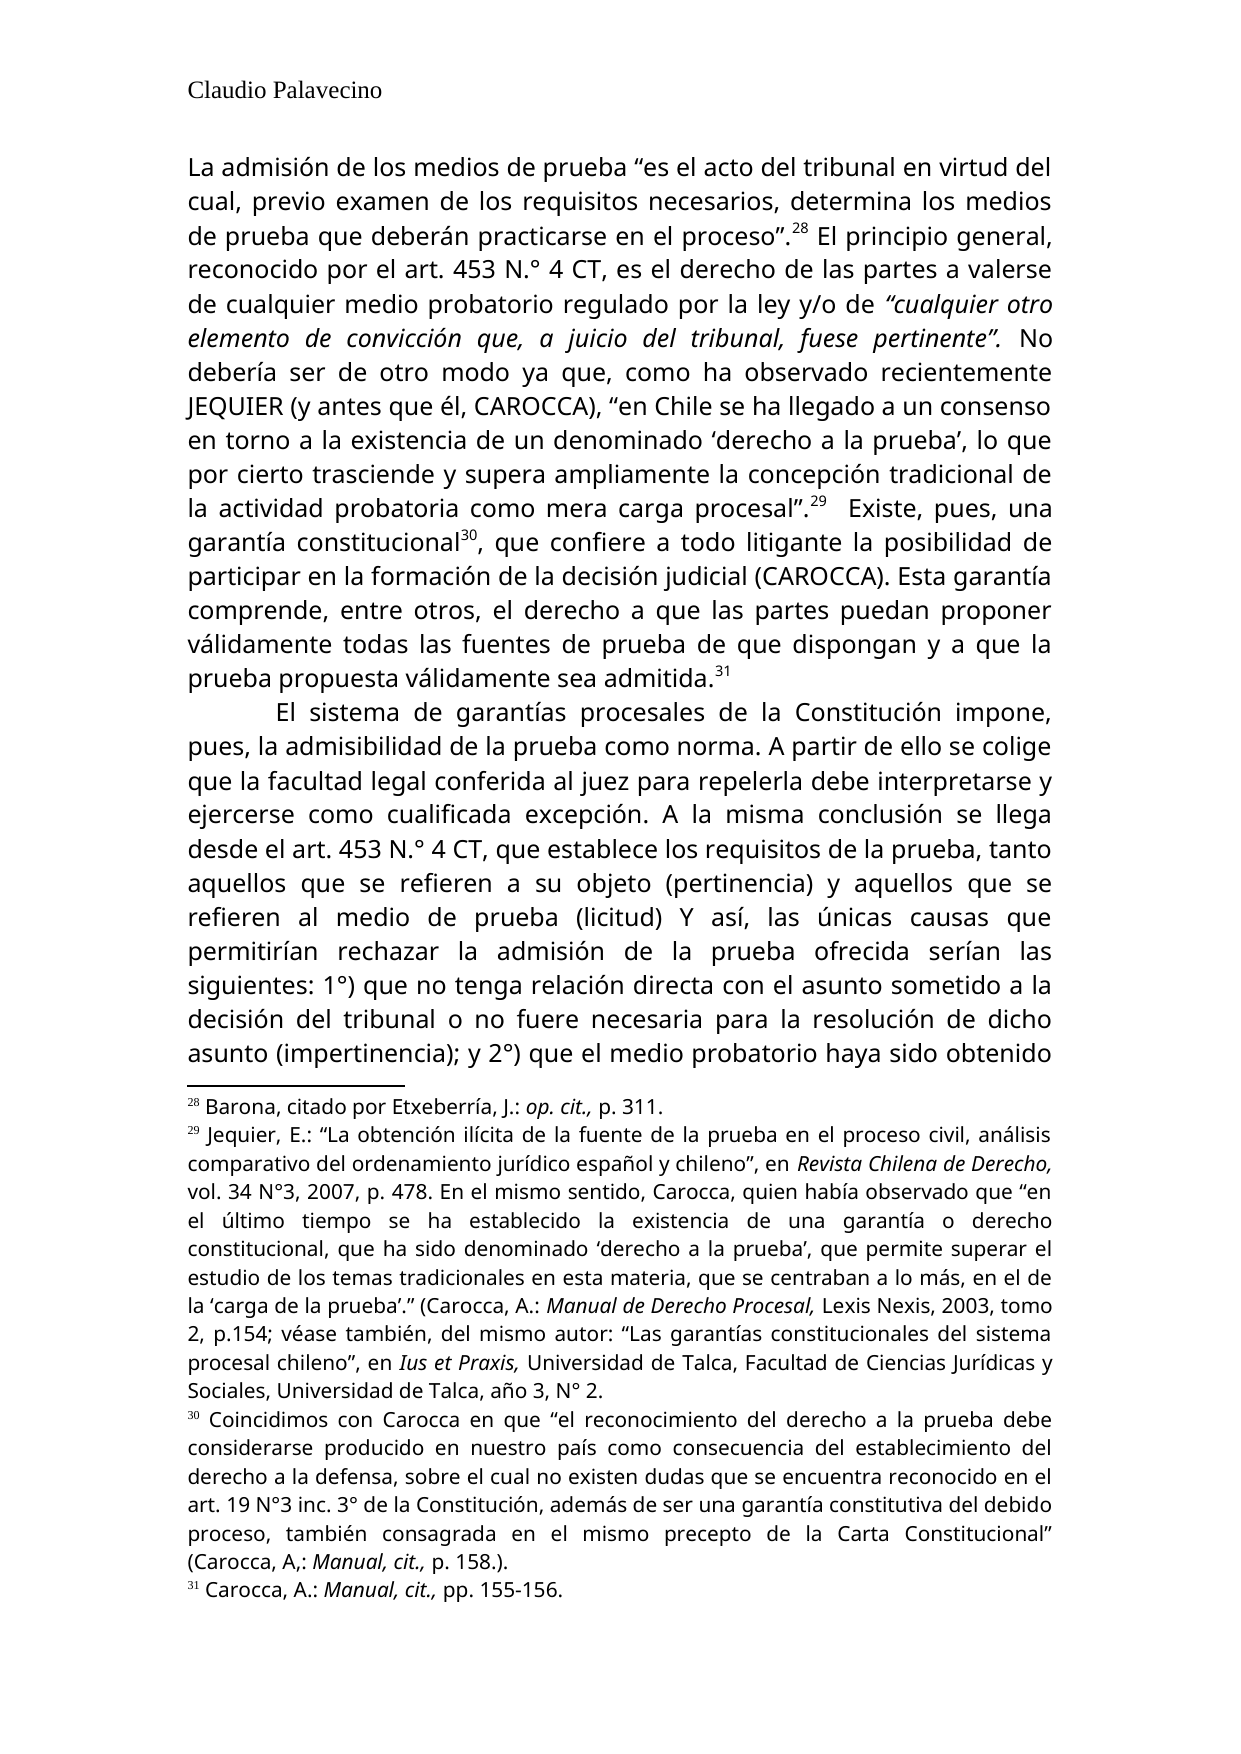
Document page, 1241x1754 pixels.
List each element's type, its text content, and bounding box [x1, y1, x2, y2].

text El sistema de garantías procesales de la Constitución impone, pues, la admisibilidad de la prueba como norma. A partir de ello se colige que la facultad legal conferida al juez para repelerla debe interpretarse y ejercerse como cualificada excepción. A la misma conclusión se llega desde el art. 453 N.° 4 CT, que establece los requisitos de la prueba, tanto aquellos que se refieren a su objeto (pertinencia) y aquellos que se refieren al medio de prueba (licitud) Y así, las únicas causas que permitirían rechazar la admisión de la prueba ofrecida serían las siguientes: 1°) que no tenga relación directa con el asunto sometido a la decisión del tribunal o no fuere necesaria para la resolución de dicho asunto (impertinencia); y 2°) que el medio probatorio haya sido obtenido por medios ilícitos o a través de actos que impliquen violación de derechos fundamentales (ilicitud). No existe ninguna otra causa que pueda justificar la inadmisión de los medios probatorios propuestos por las partes. [187, 695, 1053, 1070]
text Efectuada la proposición, “el juez resolverá fundadamente en el acto sobre la pertinencia de la prueba ofrecida por las partes” (art. 453 N.° 4 CT). La admisión de los medios de prueba “es el acto del tribunal en virtud del cual, previo examen de los requisitos necesarios, determina los medios de prueba que deberán practicarse en el proceso”. El principio general, reconocido por el art. 453 N.° 4 CT, es el derecho de las partes a valerse de cualquier medio probatorio regulado por la ley y/o de “cualquier otro elemento de convicción que, a juicio del tribunal, fuese pertinente”. No debería ser de otro modo ya que, como ha observado recientemente JEQUIER (y antes que él, CAROCCA), “en Chile se ha llegado a un consenso en torno a la existencia de un denominado ‘derecho a la prueba’, lo que por cierto trasciende y supera ampliamente la concepción tradicional de la actividad probatoria como mera carga procesal”. Existe, pues, una garantía constitucional, que confiere a todo litigante la posibilidad de participar en la formación de la decisión judicial (CAROCCA). Esta garantía comprende, entre otros, el derecho a que las partes puedan proponer válidamente todas las fuentes de prueba de que dispongan y a que la prueba propuesta válidamente sea admitida. [187, 150, 1053, 695]
